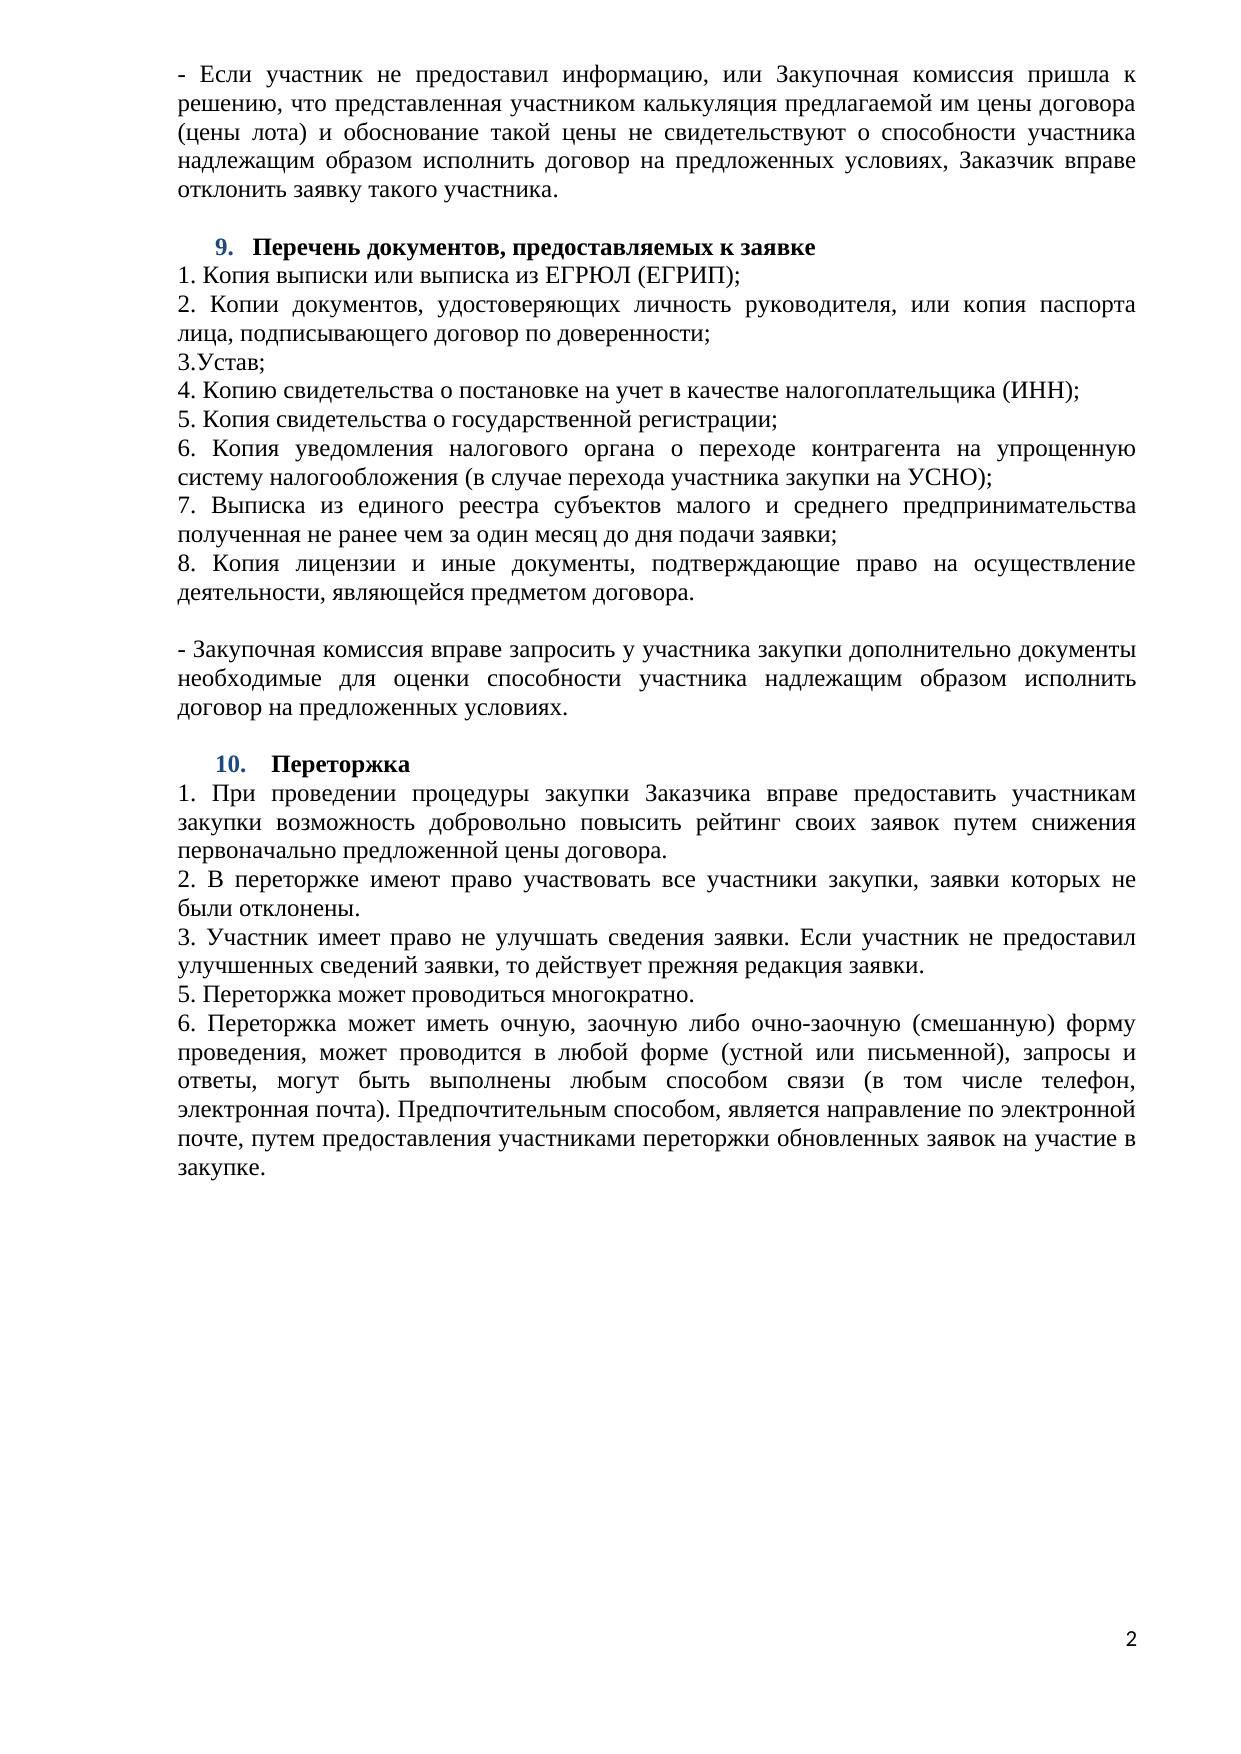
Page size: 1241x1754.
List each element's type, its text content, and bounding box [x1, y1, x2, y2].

text 4. Копию свидетельства о постановке на учет в качестве налогоплательщика (ИНН); [177, 375, 1137, 404]
text 3. Участник имеет право не улучшать сведения заявки. Если участник не предоставил улучшенных сведений заявки, то действует прежняя редакция заявки. [177, 922, 1137, 979]
list Переторжка [215, 749, 1137, 778]
text 8. Копия лицензии и иные документы, подтверждающие право на осуществление деятельности, являющейся предметом договора. [177, 548, 1137, 605]
text 6. Копия уведомления налогового органа о переходе контрагента на упрощенную систему налогообложения (в случае перехода участника закупки на УСНО); [177, 433, 1137, 490]
text 6. Переторжка может иметь очную, заочную либо очно-заочную (смешанную) форму проведения, может проводится в любой форме (устной или письменной), запросы и ответы, могут быть выполнены любым способом связи (в том числе телефон, электронная почта). Предпочтительным способом, является направление по электронной почте, путем предоставления участниками переторжки обновленных заявок на участие в закупке. [177, 1008, 1137, 1180]
text 5. Переторжка может проводиться многократно. [177, 979, 1137, 1008]
text 2. В переторжке имеют право участвовать все участники закупки, заявки которых не были отклонены. [177, 864, 1137, 922]
text 7. Выписка из единого реестра субъектов малого и среднего предпринимательства полученная не ранее чем за один месяц до дня подачи заявки; [177, 490, 1137, 548]
list Перечень документов, предоставляемых к заявке [215, 232, 1137, 260]
list - Если участник не предоставил информацию, или Закупочная комиссия пришла к решению, что представленная участником калькуляция предлагаемой им цены договора (цены лота) и обоснование такой цены не свидетельствуют о способности участника надлежащим образом исполнить договор на предложенных условиях, Заказчик вправе отклонить заявку такого участника. [177, 59, 1137, 203]
text 3.Устав; [177, 347, 1137, 375]
text 5. Копия свидетельства о государственной регистрации; [177, 404, 1137, 433]
text 1. При проведении процедуры закупки Заказчика вправе предоставить участникам закупки возможность добровольно повысить рейтинг своих заявок путем снижения первоначально предложенной цены договора. [177, 778, 1137, 864]
text - Закупочная комиссия вправе запросить у участника закупки дополнительно документы необходимые для оценки способности участника надлежащим образом исполнить договор на предложенных условиях. [177, 634, 1137, 720]
text 1. Копия выписки или выписка из ЕГРЮЛ (ЕГРИП); [177, 260, 1137, 289]
text 2. Копии документов, удостоверяющих личность руководителя, или копия паспорта лица, подписывающего договор по доверенности; [177, 289, 1137, 347]
